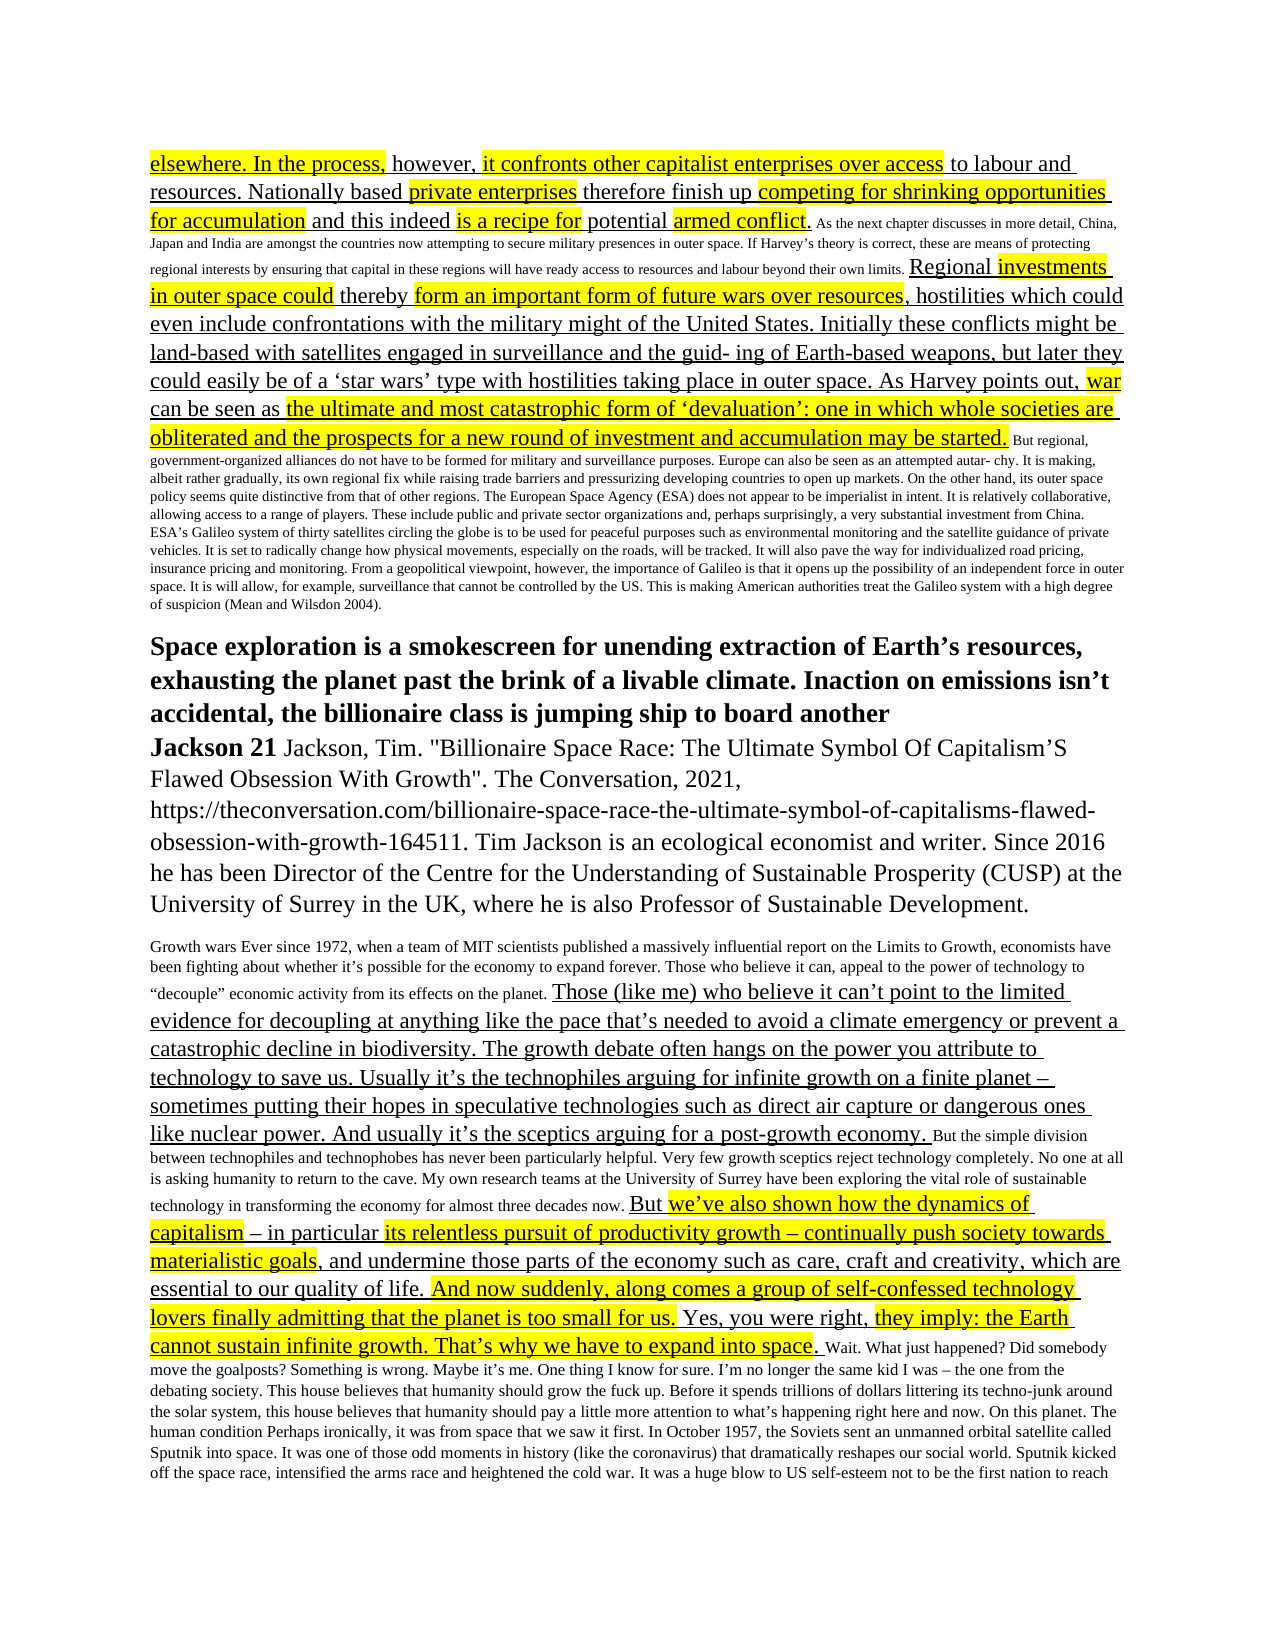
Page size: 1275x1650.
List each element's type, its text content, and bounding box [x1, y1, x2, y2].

text Jackson 21 Jackson, Tim. "Billionaire Space Race: The Ultimate Symbol Of Capitalism’S Flawed Obsession With Growth". The Conversation, 2021, https://theconversation.com/billionaire-space-race-the-ultimate-symbol-of-capitalisms-flawed-obsession-with-growth-164511. Tim Jackson is an ecological economist and writer. Since 2016 he has been Director of the Centre for the Understanding of Sustainable Prosperity (CUSP) at the University of Surrey in the UK, where he is also Professor of Sustainable Development. [150, 731, 1125, 917]
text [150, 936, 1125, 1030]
subtitle Space exploration is a smokescreen for unending extraction of Earth’s resources, exhausting the planet past the brink of a livable climate. Inaction on emissions isn’t accidental, the billionaire class is jumping ship to board another [150, 630, 1125, 729]
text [150, 1031, 1125, 1482]
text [150, 150, 1125, 612]
